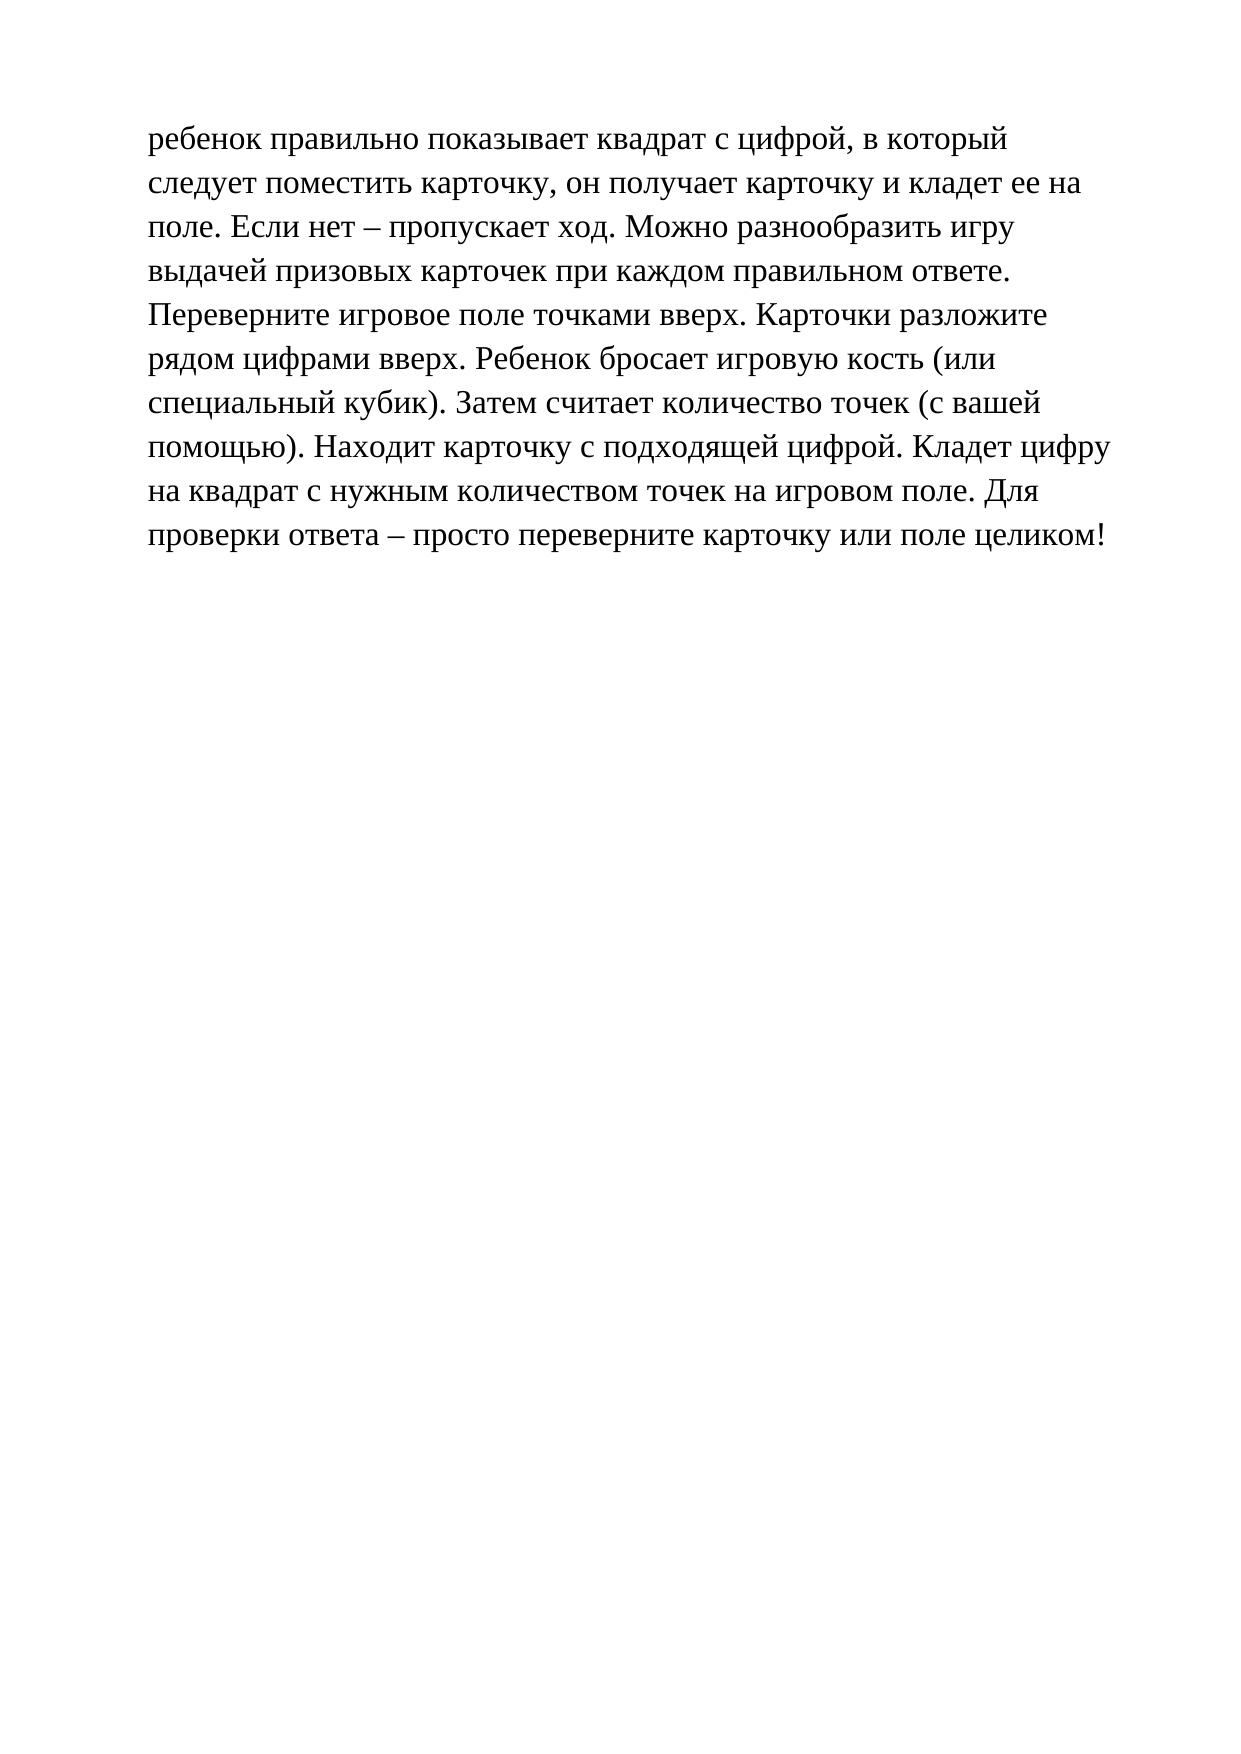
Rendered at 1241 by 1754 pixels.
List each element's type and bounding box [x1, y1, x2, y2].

text [148, 118, 1122, 553]
